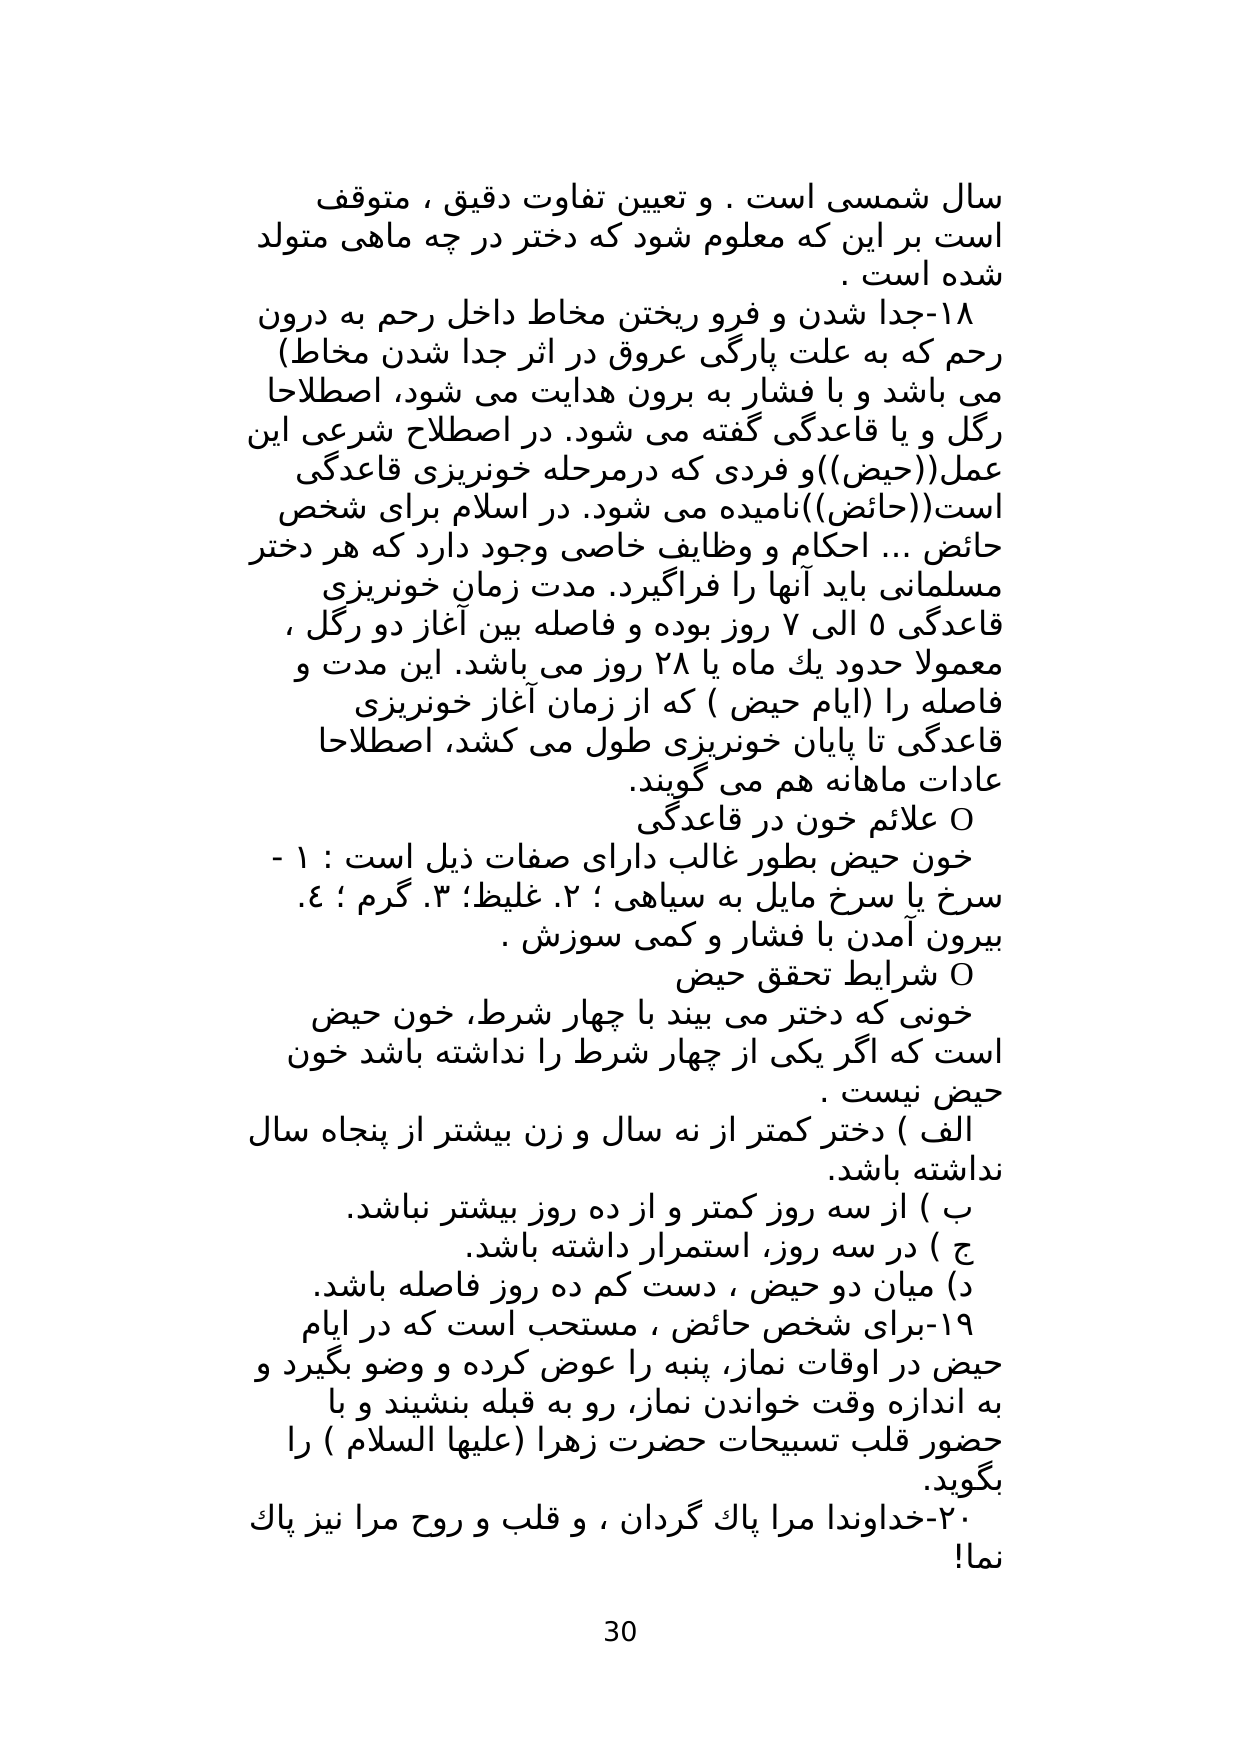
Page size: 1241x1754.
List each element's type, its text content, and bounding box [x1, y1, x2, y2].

text الف ) دختر كمتر از نه سال و زن بيشتر از پنجاه سال نداشته باشد. [236, 1110, 1004, 1188]
text خون حيض بطور غالب داراى صفات ذيل است : ١ - سرخ يا سرخ مايل به سياهى ؛ ٢. غليظ؛ ٣. گرم ؛ ٤. بيرون آمدن با فشار و كمى سوزش . [236, 838, 1004, 954]
text ب ) از سه روز كمتر و از ده روز بيشتر نباشد. [236, 1188, 1004, 1227]
text ١٨-جدا شدن و فرو ريختن مخاط داخل رحم به درون رحم كه به علت پارگى عروق در اثر جدا شدن مخاط) مى باشد و با فشار به برون هدايت مى شود، اصطلاحا رگل و يا قاعدگى گفته مى شود. در اصطلاح شرعى اين عمل((حيض))و فردى كه درمرحله خونريزى قاعدگى است((حائض))ناميده مى شود. در اسلام براى شخص حائض ... احكام و وظايف خاصى وجود دارد كه هر دختر مسلمانى بايد آنها را فراگيرد. مدت زمان خونريزى قاعدگى ٥ الى ٧ روز بوده و فاصله بين آغاز دو رگل ، معمولا حدود يك ماه يا ٢٨ روز مى باشد. اين مدت و فاصله را (ايام حيض ) كه از زمان آغاز خونريزى قاعدگى تا پايان خونريزى طول مى كشد، اصطلاحا عادات ماهانه هم مى گويند. [236, 294, 1004, 799]
text خونى كه دختر مى بيند با چهار شرط، خون حيض است كه اگر يكى از چهار شرط را نداشته باشد خون حيض نيست . [236, 993, 1004, 1110]
text ج ) در سه روز، استمرار داشته باشد. [236, 1227, 1004, 1266]
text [236, 177, 1004, 294]
text O علائم خون در قاعدگى [236, 799, 1004, 838]
text د) ميان دو حيض ، دست كم ده روز فاصله باشد. [236, 1266, 1004, 1304]
text ١٩-براى شخص حائض ، مستحب است كه در ايام حيض در اوقات نماز، پنبه را عوض كرده و وضو بگيرد و به اندازه وقت خواندن نماز، رو به قبله بنشيند و با حضور قلب تسبيحات حضرت زهرا (عليها السلام ) را بگويد. [236, 1304, 1004, 1499]
text O شرايط تحقق حيض [236, 954, 1004, 993]
text ٢٠-خداوندا مرا پاك گردان ، و قلب و روح مرا نيز پاك نما! [236, 1499, 1004, 1576]
